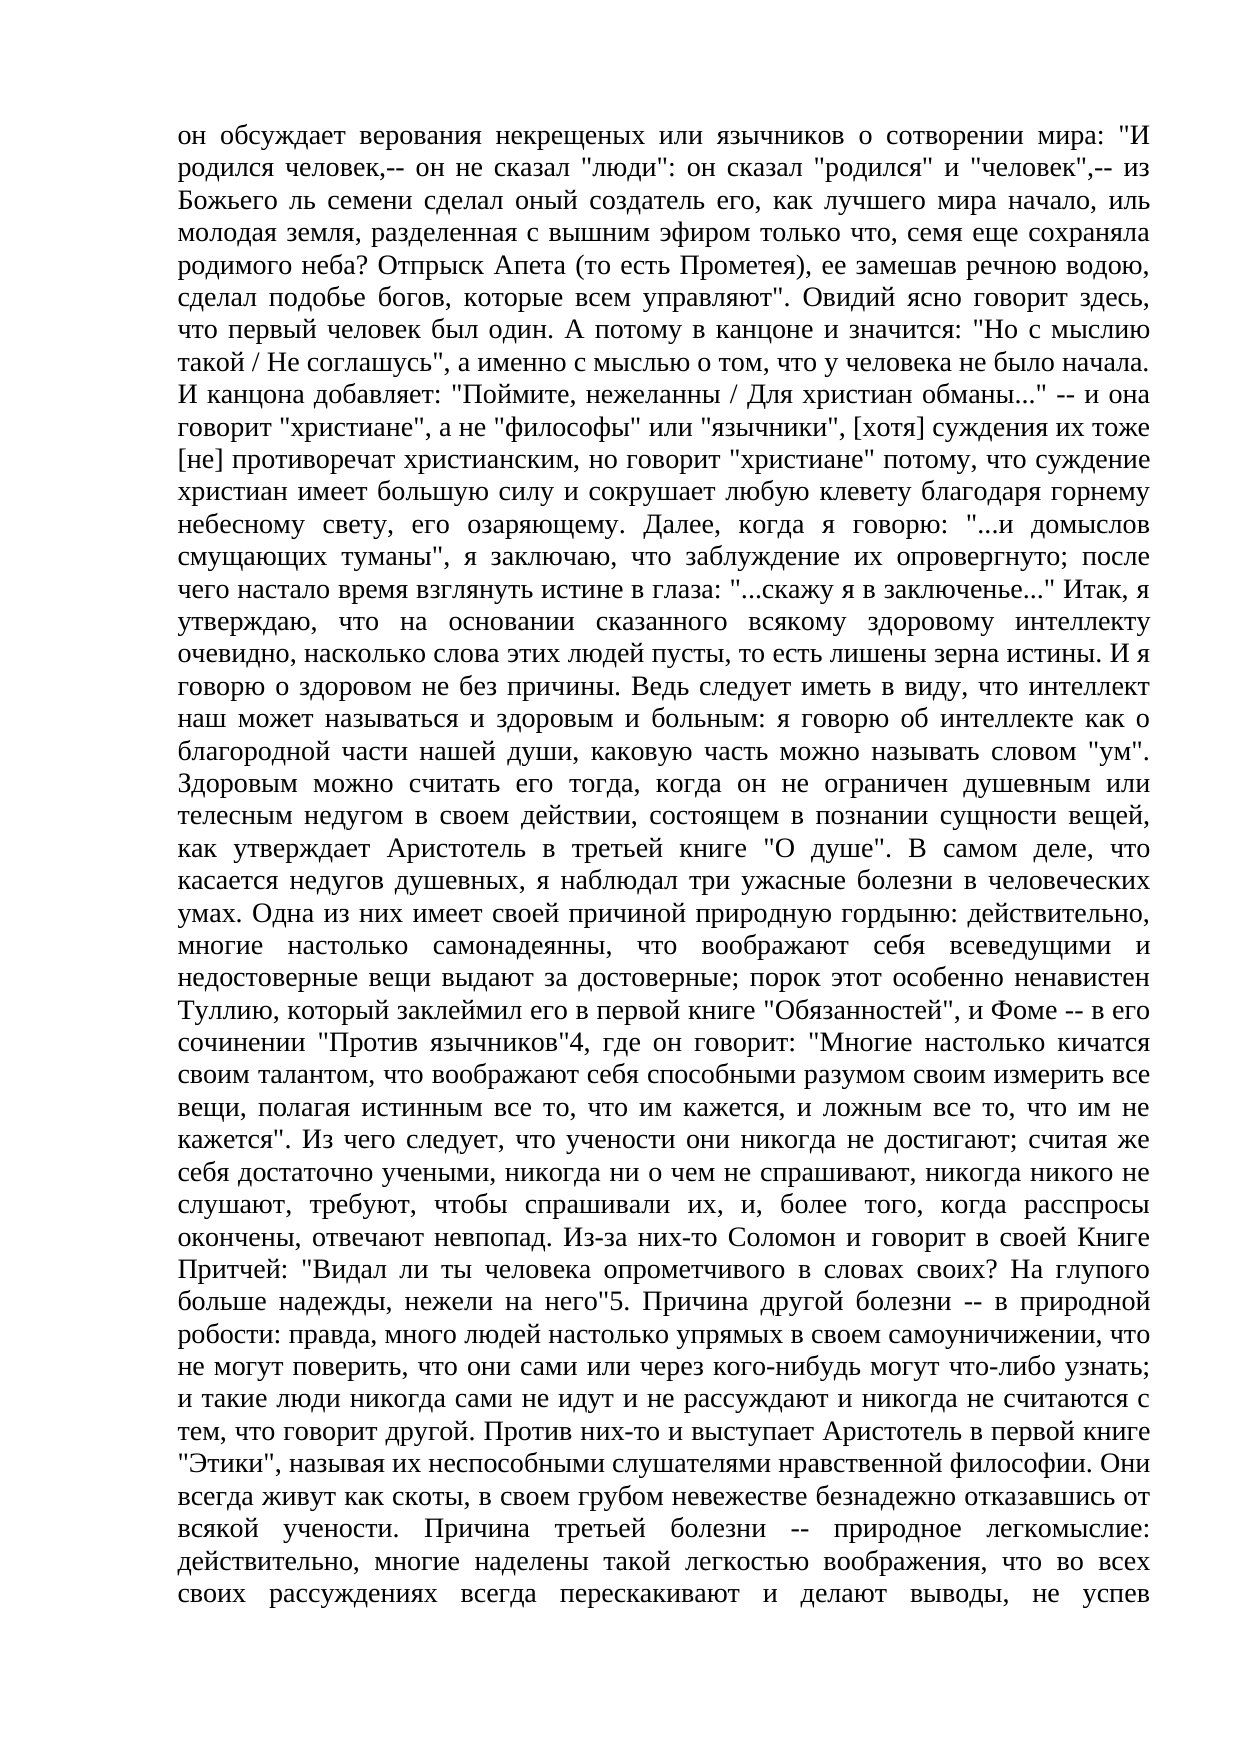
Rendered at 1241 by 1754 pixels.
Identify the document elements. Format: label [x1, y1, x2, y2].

text [177, 118, 1152, 1608]
